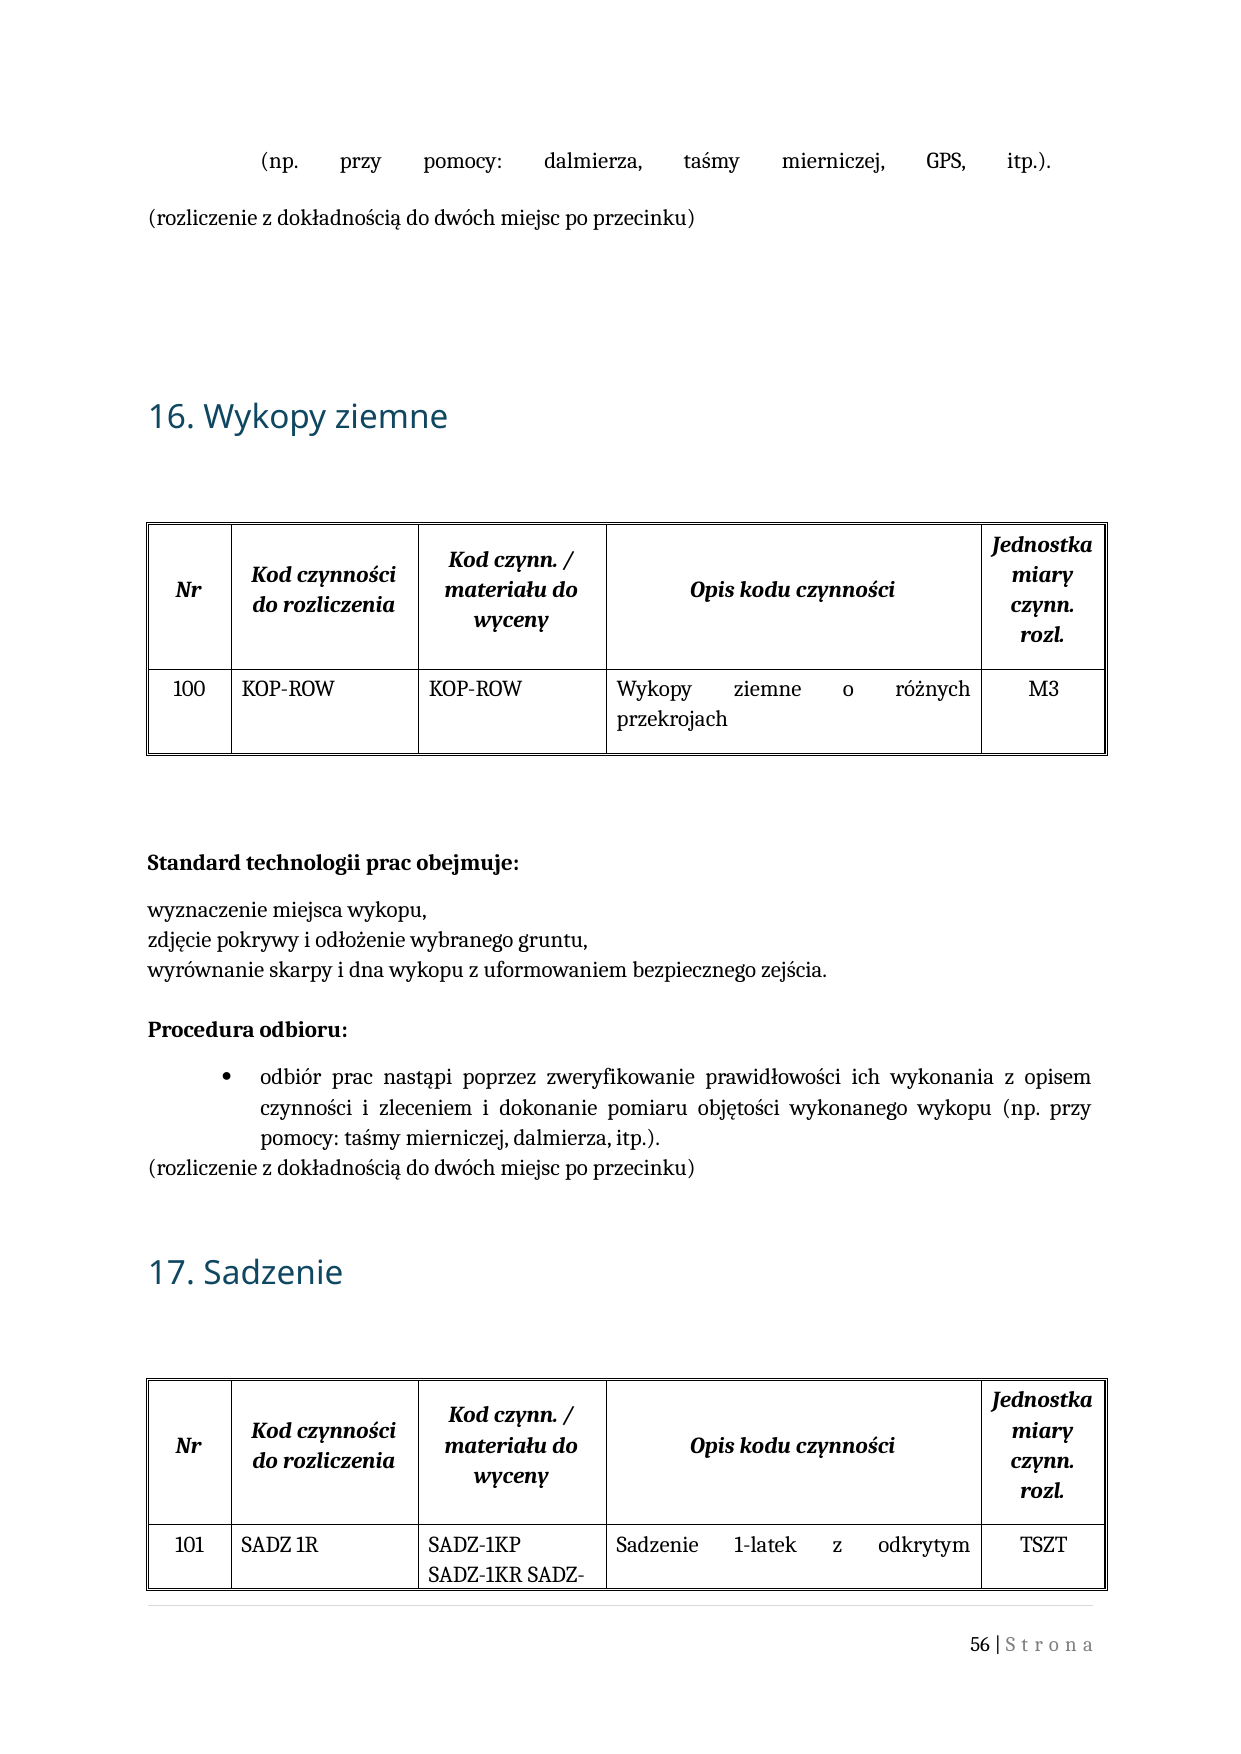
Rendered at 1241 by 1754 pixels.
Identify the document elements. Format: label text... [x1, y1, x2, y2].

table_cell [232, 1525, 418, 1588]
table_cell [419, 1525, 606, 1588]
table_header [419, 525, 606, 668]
text 17. Sadzenie [148, 1248, 1093, 1294]
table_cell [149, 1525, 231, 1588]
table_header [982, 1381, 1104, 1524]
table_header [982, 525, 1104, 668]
text (rozliczenie z dokładnością do dwóch miejsc po przecinku) [148, 1155, 1093, 1181]
list odbiór prac nastąpi poprzez zweryfikowanie prawidłowości ich wykonania z opisem czynności i zleceniem i dokonanie pomiaru objętości wykonanego wykopu (np. przy pomocy: taśmy mierniczej, dalmierza, itp.). [223, 1064, 1093, 1151]
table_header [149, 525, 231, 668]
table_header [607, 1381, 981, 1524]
text Procedura odbioru: [148, 1017, 1093, 1043]
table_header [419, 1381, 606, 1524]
text zdjęcie pokrywy i odłożenie wybranego gruntu, [148, 927, 1093, 953]
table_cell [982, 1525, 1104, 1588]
text wyznaczenie miejsca wykopu, [148, 896, 1093, 923]
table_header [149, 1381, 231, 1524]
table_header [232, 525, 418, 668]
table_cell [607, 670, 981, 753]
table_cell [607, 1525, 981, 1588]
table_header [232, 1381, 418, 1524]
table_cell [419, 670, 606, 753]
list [223, 148, 1093, 202]
text 16. Wykopy ziemne [148, 393, 1093, 438]
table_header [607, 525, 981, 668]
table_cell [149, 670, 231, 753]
text (rozliczenie z dokładnością do dwóch miejsc po przecinku) [148, 205, 1093, 231]
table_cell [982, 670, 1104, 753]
text wyrównanie skarpy i dna wykopu z uformowaniem bezpiecznego zejścia. [148, 957, 1093, 983]
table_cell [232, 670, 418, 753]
text Standard technologii prac obejmuje: [148, 849, 1093, 876]
